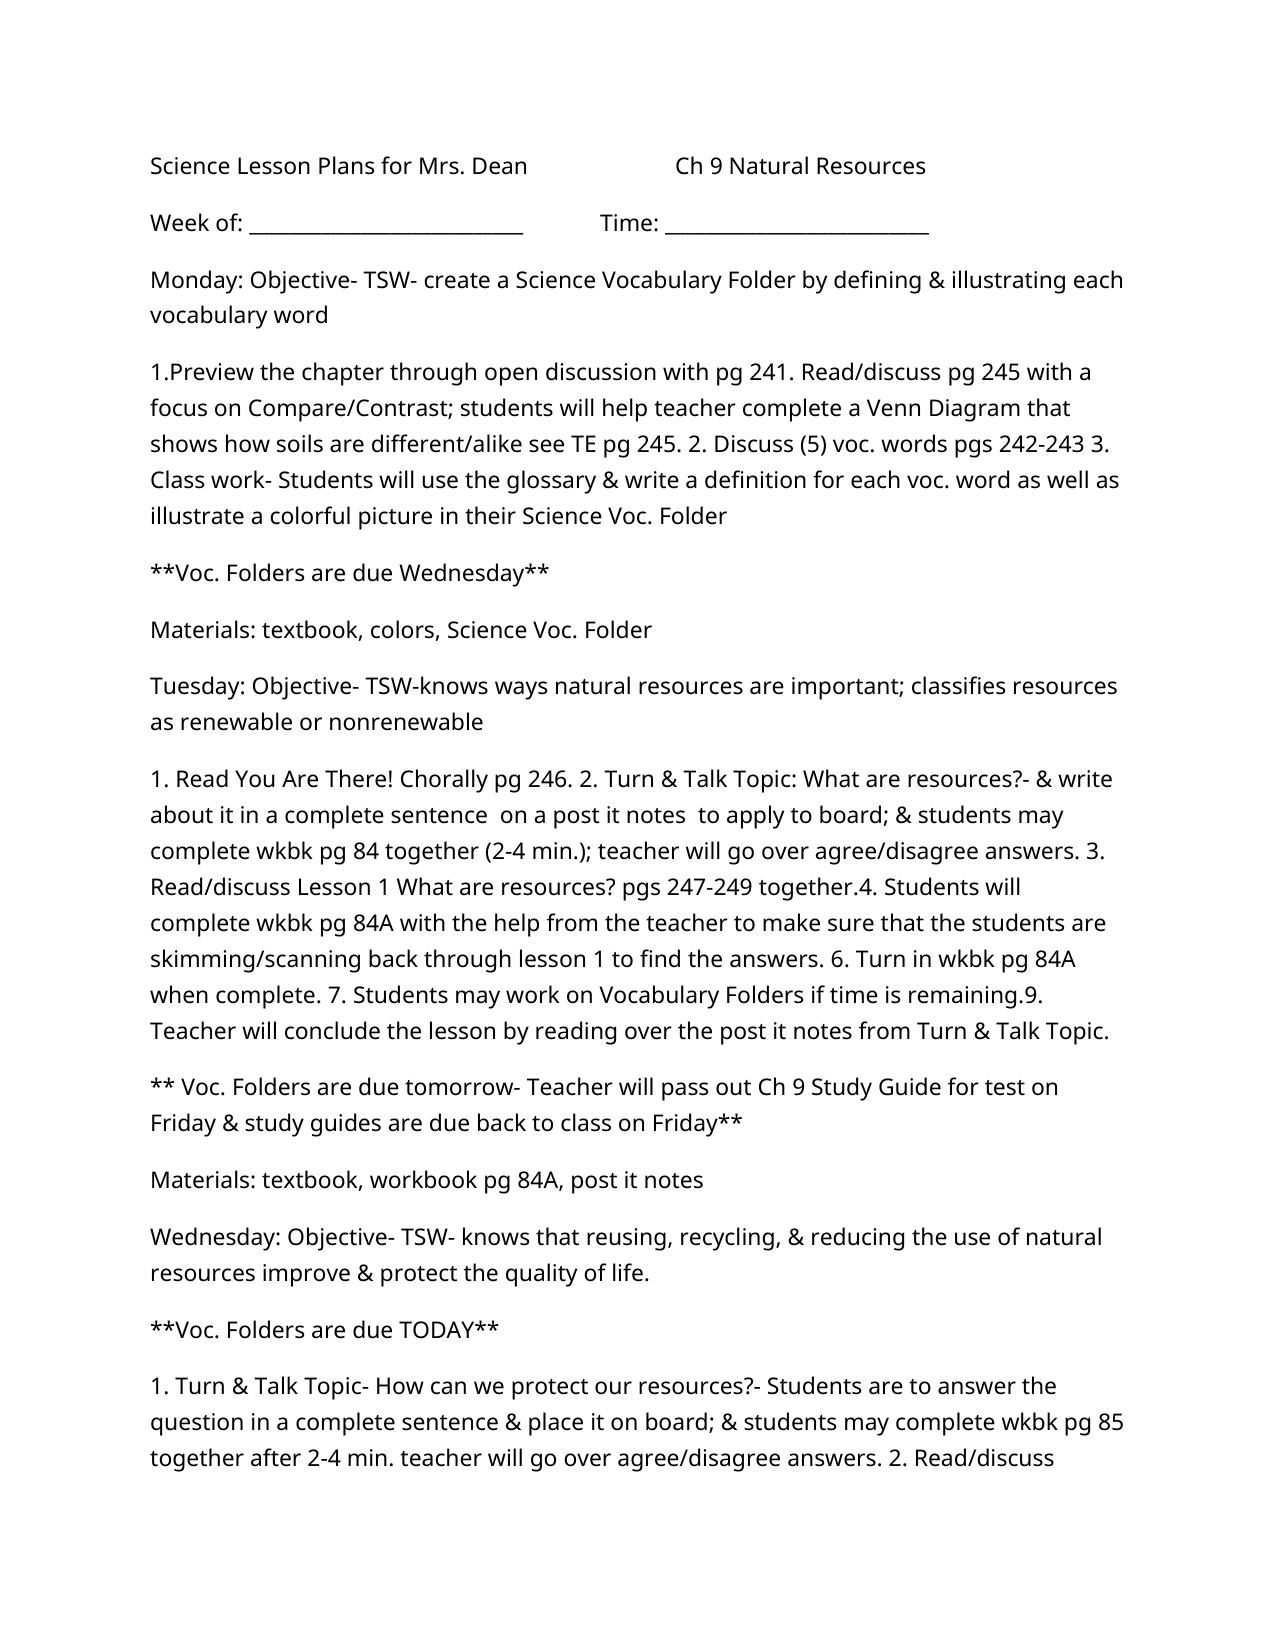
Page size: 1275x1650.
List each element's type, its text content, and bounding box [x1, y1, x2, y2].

text 1.Preview the chapter through open discussion with pg 241. Read/discuss pg 245 with a focus on Compare/Contrast; students will help teacher complete a Venn Diagram that shows how soils are different/alike see TE pg 245. 2. Discuss (5) voc. words pgs 242-243 3. Class work- Students will use the glossary & write a definition for each voc. word as well as illustrate a colorful picture in their Science Voc. Folder [150, 356, 1125, 531]
text 1. Read You Are There! Chorally pg 246. 2. Turn & Talk Topic: What are resources?- & write about it in a complete sentence on a post it notes to apply to board; & students may complete wkbk pg 84 together (2-4 min.); teacher will go over agree/disagree answers. 3. Read/discuss Lesson 1 What are resources? pgs 247-249 together.4. Students will complete wkbk pg 84A with the help from the teacher to make sure that the students are skimming/scanning back through lesson 1 to find the answers. 6. Turn in wkbk pg 84A when complete. 7. Students may work on Vocabulary Folders if time is remaining.9. Teacher will conclude the lesson by reading over the post it notes from Turn & Talk Topic. [150, 763, 1125, 1046]
text **Voc. Folders are due Wednesday** [150, 557, 1125, 588]
text Tuesday: Objective- TSW-knows ways natural resources are important; classifies resources as renewable or nonrenewable [150, 670, 1125, 737]
text Monday: Objective- TSW- create a Science Vocabulary Folder by defining & illustrating each vocabulary word [150, 263, 1125, 331]
text Materials: textbook, colors, Science Voc. Folder [150, 613, 1125, 645]
text Science Lesson Plans for Mrs. Dean Ch 9 Natural Resources [150, 150, 1125, 181]
text **Voc. Folders are due TODAY** [150, 1313, 1125, 1345]
text Week of: ___________________________ Time: __________________________ [150, 207, 1125, 238]
text Wednesday: Objective- TSW- knows that reusing, recycling, & reducing the use of natural resources improve & protect the quality of life. [150, 1221, 1125, 1288]
text Materials: textbook, workbook pg 84A, post it notes [150, 1164, 1125, 1195]
text ** Voc. Folders are due tomorrow- Teacher will pass out Ch 9 Study Guide for test on Friday & study guides are due back to class on Friday** [150, 1071, 1125, 1138]
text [150, 1370, 1125, 1473]
